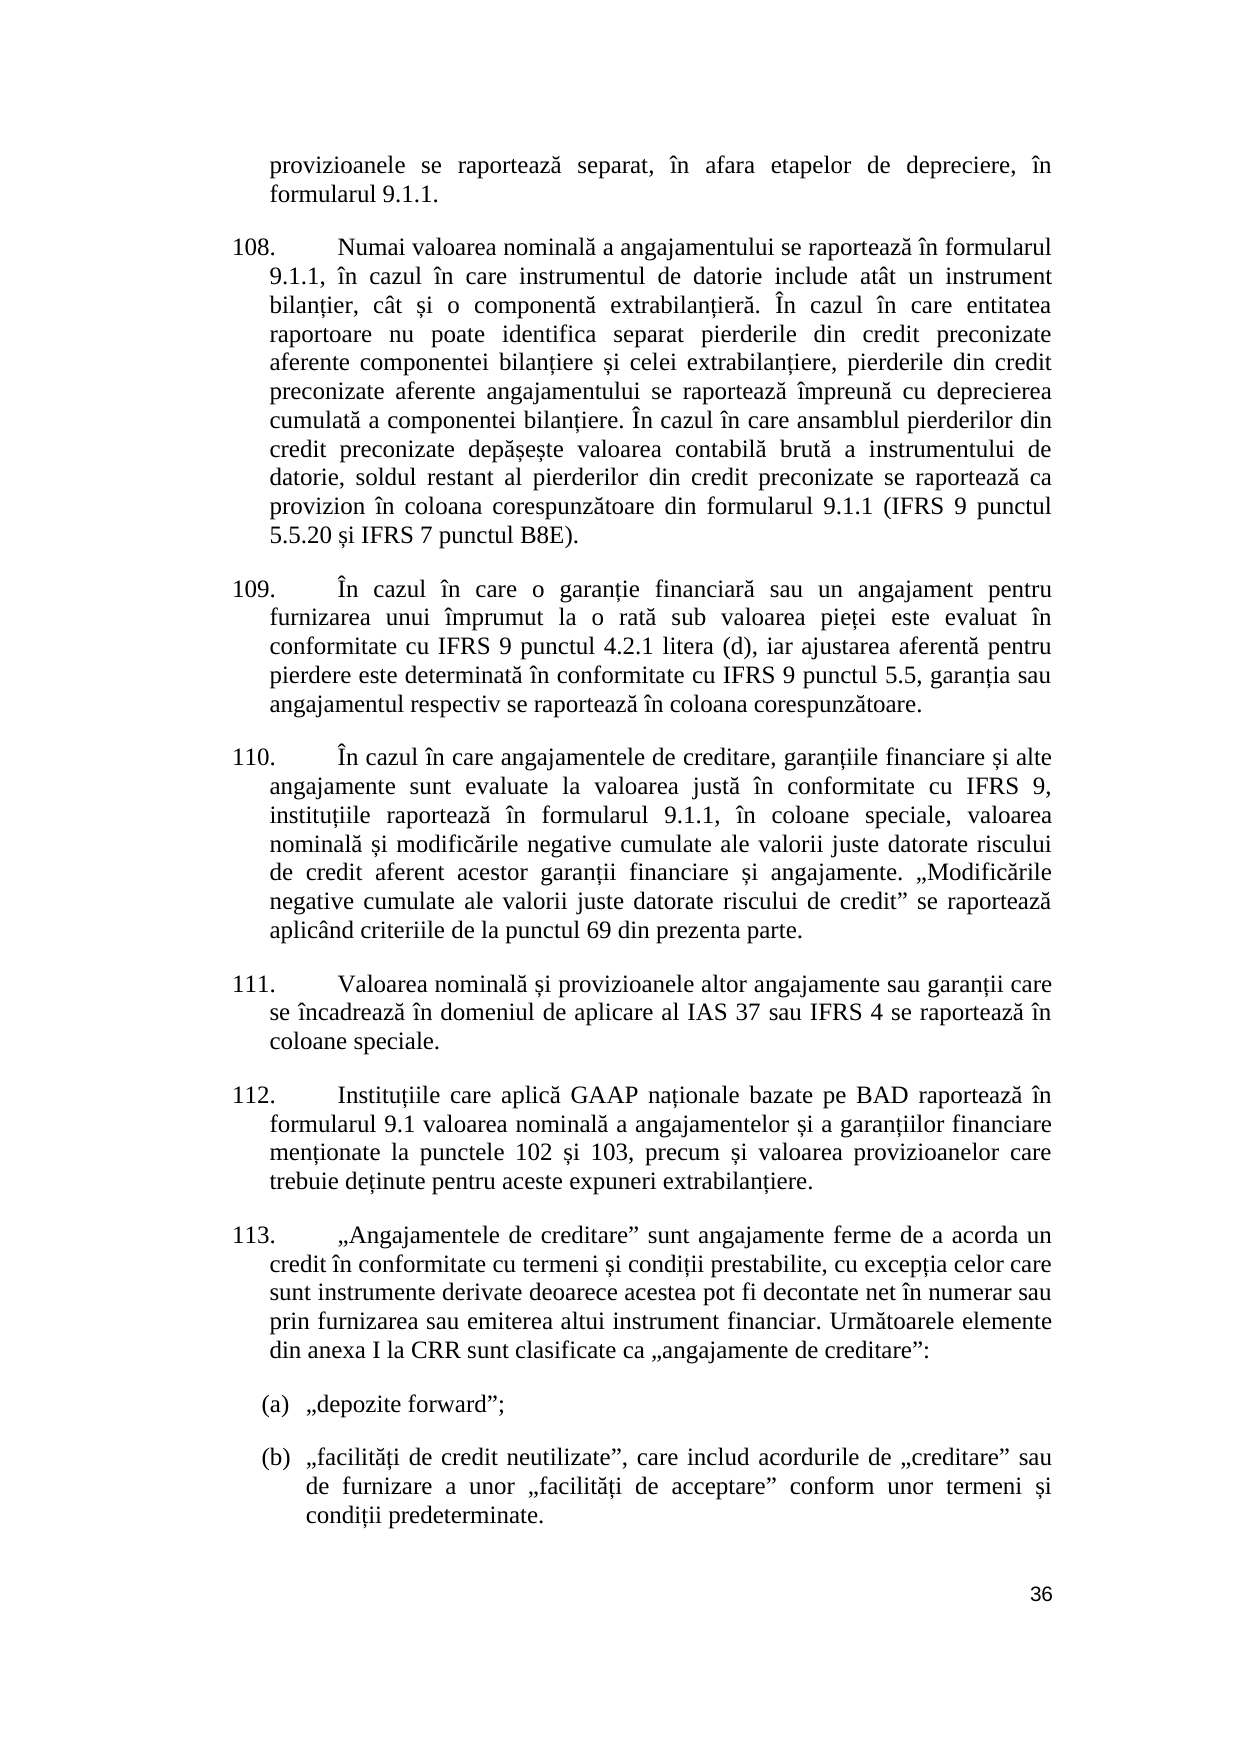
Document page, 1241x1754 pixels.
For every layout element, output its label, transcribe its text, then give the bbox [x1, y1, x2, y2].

list „depozite forward”; [261, 1389, 1053, 1417]
text Numai valoarea nominală a angajamentului se raportează în formularul 9.1.1, în cazul în care instrumentul de datorie include atât un instrument bilanțier, cât și o componentă extrabilanțieră. În cazul în care entitatea raportoare nu poate identifica separat pierderile din credit preconizate aferente componentei bilanțiere și celei extrabilanțiere, pierderile din credit preconizate aferente angajamentului se raportează împreună cu deprecierea cumulată a componentei bilanțiere. În cazul în care ansamblul pierderilor din credit preconizate depășește valoarea contabilă brută a instrumentului de datorie, soldul restant al pierderilor din credit preconizate se raportează ca provizion în coloana corespunzătoare din formularul 9.1.1 (IFRS 9 punctul 5.5.20 și IFRS 7 punctul B8E). [232, 232, 1053, 549]
text Valoarea nominală și provizioanele altor angajamente sau garanții care se încadrează în domeniul de aplicare al IAS 37 sau IFRS 4 se raportează în coloane speciale. [232, 969, 1053, 1055]
list „facilități de credit neutilizate”, care includ acordurile de „creditare” sau de furnizare a unor „facilități de acceptare” conform unor termeni și condiții predeterminate. [261, 1442, 1053, 1529]
text În cazul în care o garanție financiară sau un angajament pentru furnizarea unui împrumut la o rată sub valoarea pieței este evaluat în conformitate cu IFRS 9 punctul 4.2.1 litera (d), iar ajustarea aferentă pentru pierdere este determinată în conformitate cu IFRS 9 punctul 5.5, garanția sau angajamentul respectiv se raportează în coloana corespunzătoare. [232, 574, 1053, 717]
text În cazul în care angajamentele de creditare, garanțiile financiare și alte angajamente sunt evaluate la valoarea justă în conformitate cu IFRS 9, instituțiile raportează în formularul 9.1.1, în coloane speciale, valoarea nominală și modificările negative cumulate ale valorii juste datorate riscului de credit aferent acestor garanții financiare și angajamente. „Modificările negative cumulate ale valorii juste datorate riscului de credit” se raportează aplicând criteriile de la punctul 69 din prezenta parte. [232, 742, 1053, 944]
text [232, 150, 1053, 207]
text „Angajamentele de creditare” sunt angajamente ferme de a acorda un credit în conformitate cu termeni și condiții prestabilite, cu excepția celor care sunt instrumente derivate deoarece acestea pot fi decontate net în numerar sau prin furnizarea sau emiterea altui instrument financiar. Următoarele elemente din anexa I la CRR sunt clasificate ca „angajamente de creditare”: [232, 1220, 1053, 1364]
text Instituțiile care aplică GAAP naționale bazate pe BAD raportează în formularul 9.1 valoarea nominală a angajamentelor și a garanțiilor financiare menționate la punctele 102 și 103, precum și valoarea provizioanelor care trebuie deținute pentru aceste expuneri extrabilanțiere. [232, 1080, 1053, 1195]
